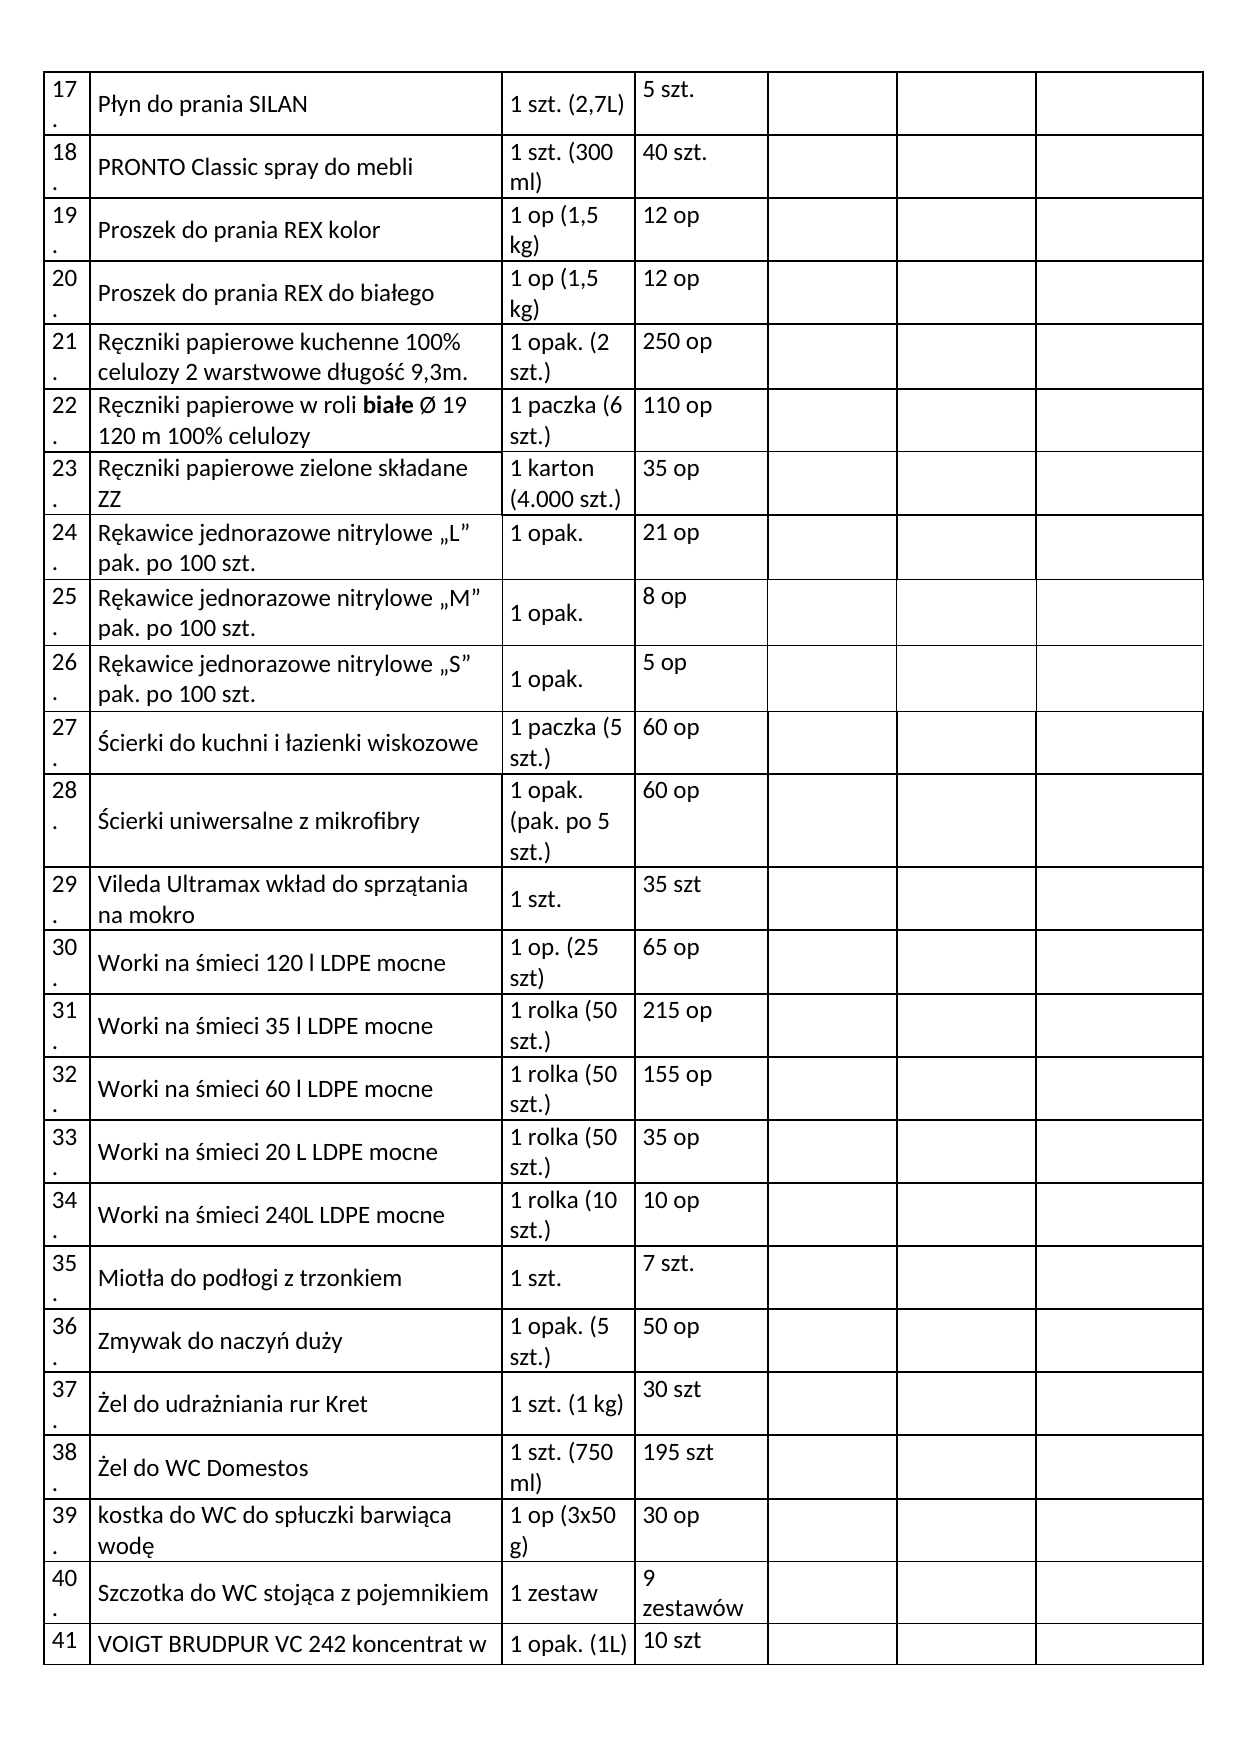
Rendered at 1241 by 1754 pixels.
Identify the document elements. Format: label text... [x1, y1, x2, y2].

table_cell [769, 1310, 896, 1371]
table_cell [769, 262, 896, 323]
table_cell 34. [45, 1184, 89, 1245]
table_cell [897, 646, 1036, 711]
table_cell 27. [45, 712, 89, 773]
table_cell 12 op [636, 199, 767, 260]
table_cell [898, 516, 1035, 579]
table_cell 21 op [636, 516, 767, 579]
table_cell 1 op (3x50 g) [503, 1500, 634, 1561]
table_cell [769, 775, 896, 866]
table_cell [769, 1058, 896, 1119]
table_cell [1037, 1121, 1202, 1182]
table_cell [769, 1121, 896, 1182]
table_cell [769, 199, 896, 260]
table_cell [898, 1373, 1035, 1434]
table_cell [1037, 452, 1202, 514]
table_cell Rękawice jednorazowe nitrylowe „L” pak. po 100 szt. [91, 515, 502, 579]
table_cell [1037, 1500, 1202, 1561]
table_cell [898, 390, 1035, 451]
table_cell [769, 868, 896, 929]
table_cell [1037, 73, 1202, 134]
table_cell [1037, 1310, 1202, 1371]
table_cell 1 opak. (5 szt.) [503, 1310, 634, 1371]
table_cell Zmywak do naczyń duży [91, 1310, 501, 1371]
table_cell 1 op. (25 szt) [503, 931, 634, 992]
table_cell Ręczniki papierowe w roli białe Ø 19 120 m 100% celulozy [91, 390, 501, 451]
table_cell 17. [45, 73, 89, 134]
table_cell 1 zestaw [503, 1562, 634, 1623]
table_cell [769, 712, 896, 773]
table_cell [898, 136, 1035, 197]
table_cell [1037, 390, 1202, 451]
table_cell [1037, 1436, 1202, 1497]
table_cell 1 opak. [503, 516, 634, 579]
table_cell [898, 452, 1035, 514]
table_cell [769, 390, 896, 451]
table_cell 19. [45, 199, 89, 260]
table_cell [769, 1500, 896, 1561]
table_cell Żel do udrażniania rur Kret [91, 1373, 501, 1434]
table_cell 1 szt. [503, 868, 634, 929]
table_cell 60 op [636, 775, 767, 866]
table_cell 33. [45, 1121, 89, 1182]
table_cell 1 opak. (pak. po 5 szt.) [503, 775, 634, 866]
table_cell [769, 73, 896, 134]
table_cell 35 op [636, 452, 767, 514]
table_cell 1 op (1,5 kg) [503, 199, 634, 260]
table_cell 35 szt [636, 868, 767, 929]
table_cell [1037, 136, 1202, 197]
table_cell [769, 1436, 896, 1497]
table_cell 22. [45, 390, 89, 451]
table_cell 20. [45, 262, 89, 323]
table_cell [769, 516, 896, 579]
table_cell 23. [45, 453, 89, 514]
table_cell 1 szt. [503, 1247, 634, 1308]
table_cell [769, 1247, 896, 1308]
table_cell [1037, 199, 1202, 260]
table_cell 1 rolka (50 szt.) [503, 1121, 634, 1182]
table_cell 21. [45, 325, 89, 387]
table_cell [1037, 262, 1202, 323]
table_cell [898, 712, 1035, 773]
table_cell 1 opak. (1L) [503, 1624, 634, 1663]
table_cell Worki na śmieci 60 l LDPE mocne [91, 1058, 501, 1119]
table_cell 36. [45, 1310, 89, 1371]
table_cell Żel do WC Domestos [91, 1436, 501, 1497]
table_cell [91, 1624, 501, 1663]
table_cell 5 op [636, 646, 767, 711]
table_cell 195 szt [636, 1436, 767, 1497]
table_cell Ręczniki papierowe zielone składane ZZ [91, 453, 501, 514]
table_cell 31. [45, 995, 89, 1056]
table_cell 1 szt. (2,7L) [503, 73, 634, 134]
table_cell 50 op [636, 1310, 767, 1371]
table_cell 30. [45, 931, 89, 992]
table_cell [769, 325, 896, 387]
table_cell 65 op [636, 931, 767, 992]
table_cell 28. [45, 775, 89, 866]
table_cell [769, 1562, 896, 1623]
table_cell Worki na śmieci 120 l LDPE mocne [91, 931, 501, 992]
table_cell [769, 1184, 896, 1245]
table_cell 1 opak. [503, 646, 634, 711]
table_cell [1037, 1184, 1202, 1245]
table_cell 35. [45, 1247, 89, 1308]
table_cell [898, 199, 1035, 260]
table_cell Ścierki uniwersalne z mikrofibry [91, 775, 501, 866]
table_cell 1 op (1,5 kg) [503, 262, 634, 323]
table_cell Ręczniki papierowe kuchenne 100% celulozy 2 warstwowe długość 9,3m. [91, 325, 501, 387]
table_cell 30 op [636, 1500, 767, 1561]
table_cell 41. [45, 1624, 89, 1663]
table_cell 24. [45, 515, 89, 579]
table_cell [769, 931, 896, 992]
table_cell [1037, 1058, 1202, 1119]
table_cell [898, 1562, 1035, 1623]
table_cell [1037, 775, 1202, 866]
table_cell 1 szt. (300 ml) [503, 136, 634, 197]
table_cell [1037, 516, 1202, 579]
table_cell [769, 452, 896, 514]
table_cell [768, 646, 896, 711]
table_cell [1037, 580, 1203, 645]
table_cell [898, 1436, 1035, 1497]
table_cell [1037, 712, 1202, 773]
table_cell 110 op [636, 390, 767, 451]
table_cell [1037, 645, 1203, 711]
table_cell 7 szt. [636, 1247, 767, 1308]
table_cell 37. [45, 1373, 89, 1434]
table_cell [898, 995, 1035, 1056]
table_cell [1037, 1247, 1202, 1308]
table_cell [1037, 995, 1202, 1056]
table_cell 5 szt. [636, 73, 767, 134]
table_cell Worki na śmieci 240L LDPE mocne [91, 1184, 501, 1245]
table_cell 29. [45, 868, 89, 929]
table_cell [769, 1373, 896, 1434]
table_cell 39. [45, 1500, 89, 1561]
table_cell [898, 1184, 1035, 1245]
table_cell 30 szt [636, 1373, 767, 1434]
table_cell [898, 1624, 1035, 1663]
table_cell 250 op [636, 325, 767, 387]
table_cell [898, 1500, 1035, 1561]
table_cell Płyn do prania SILAN [91, 73, 501, 134]
table_cell [769, 1624, 896, 1663]
table_cell [898, 73, 1035, 134]
table_cell Vileda Ultramax wkład do sprzątania na mokro [91, 868, 501, 929]
table_cell 1 karton (4.000 szt.) [503, 452, 634, 514]
table_cell [897, 580, 1036, 645]
table_cell 10 op [636, 1184, 767, 1245]
table_cell 32. [45, 1058, 89, 1119]
table_cell [1037, 931, 1202, 992]
table_cell 12 op [636, 262, 767, 323]
table_cell 1 rolka (50 szt.) [503, 995, 634, 1056]
table_cell [898, 1121, 1035, 1182]
table_cell [898, 775, 1035, 866]
table_cell [769, 136, 896, 197]
table_cell [898, 1310, 1035, 1371]
table_cell [1037, 1373, 1202, 1434]
table_cell 1 paczka (6 szt.) [503, 390, 634, 451]
table_cell 60 op [636, 712, 767, 773]
table_cell Rękawice jednorazowe nitrylowe „M” pak. po 100 szt. [91, 580, 502, 645]
table_cell [1037, 868, 1202, 929]
table_cell Szczotka do WC stojąca z pojemnikiem [91, 1562, 501, 1623]
table_cell [1037, 1624, 1202, 1663]
table_cell 40. [45, 1562, 89, 1623]
table_cell 1 szt. (1 kg) [503, 1373, 634, 1434]
table_cell [898, 1058, 1035, 1119]
table_cell 35 op [636, 1121, 767, 1182]
table_cell [769, 995, 896, 1056]
table_cell 10 szt [636, 1624, 767, 1663]
table_cell 155 op [636, 1058, 767, 1119]
table_cell 26. [45, 646, 89, 711]
table_cell Miotła do podłogi z trzonkiem [91, 1247, 501, 1308]
table_cell Rękawice jednorazowe nitrylowe „S” pak. po 100 szt. [91, 646, 502, 711]
table_cell 1 opak. [503, 580, 634, 645]
table_cell 38. [45, 1436, 89, 1497]
table_cell kostka do WC do spłuczki barwiąca wodę [91, 1500, 501, 1561]
table_cell [898, 325, 1035, 387]
table_cell 1 opak. (2 szt.) [503, 325, 634, 387]
table_cell [898, 262, 1035, 323]
table_cell 9 zestawów [636, 1562, 767, 1623]
table_cell 18. [45, 136, 89, 197]
table_cell Worki na śmieci 20 L LDPE mocne [91, 1121, 501, 1182]
table_cell [898, 1247, 1035, 1308]
table_cell Proszek do prania REX kolor [91, 199, 501, 260]
table_cell Worki na śmieci 35 l LDPE mocne [91, 995, 501, 1056]
table_cell Proszek do prania REX do białego [91, 262, 501, 323]
table_cell [1037, 1562, 1202, 1623]
table_cell 215 op [636, 995, 767, 1056]
table_cell [768, 580, 896, 645]
table_cell 1 szt. (750 ml) [503, 1436, 634, 1497]
table_cell 1 paczka (5 szt.) [503, 712, 634, 773]
table_cell 8 op [636, 580, 767, 645]
table_cell 40 szt. [636, 136, 767, 197]
table_cell [1037, 325, 1202, 387]
table_cell 1 rolka (10 szt.) [503, 1184, 634, 1245]
table_cell Ścierki do kuchni i łazienki wiskozowe [91, 712, 502, 773]
table_cell [898, 868, 1035, 929]
table_cell [898, 931, 1035, 992]
table_cell 25. [45, 580, 89, 645]
table_cell PRONTO Classic spray do mebli [91, 136, 501, 197]
table_cell 1 rolka (50 szt.) [503, 1058, 634, 1119]
